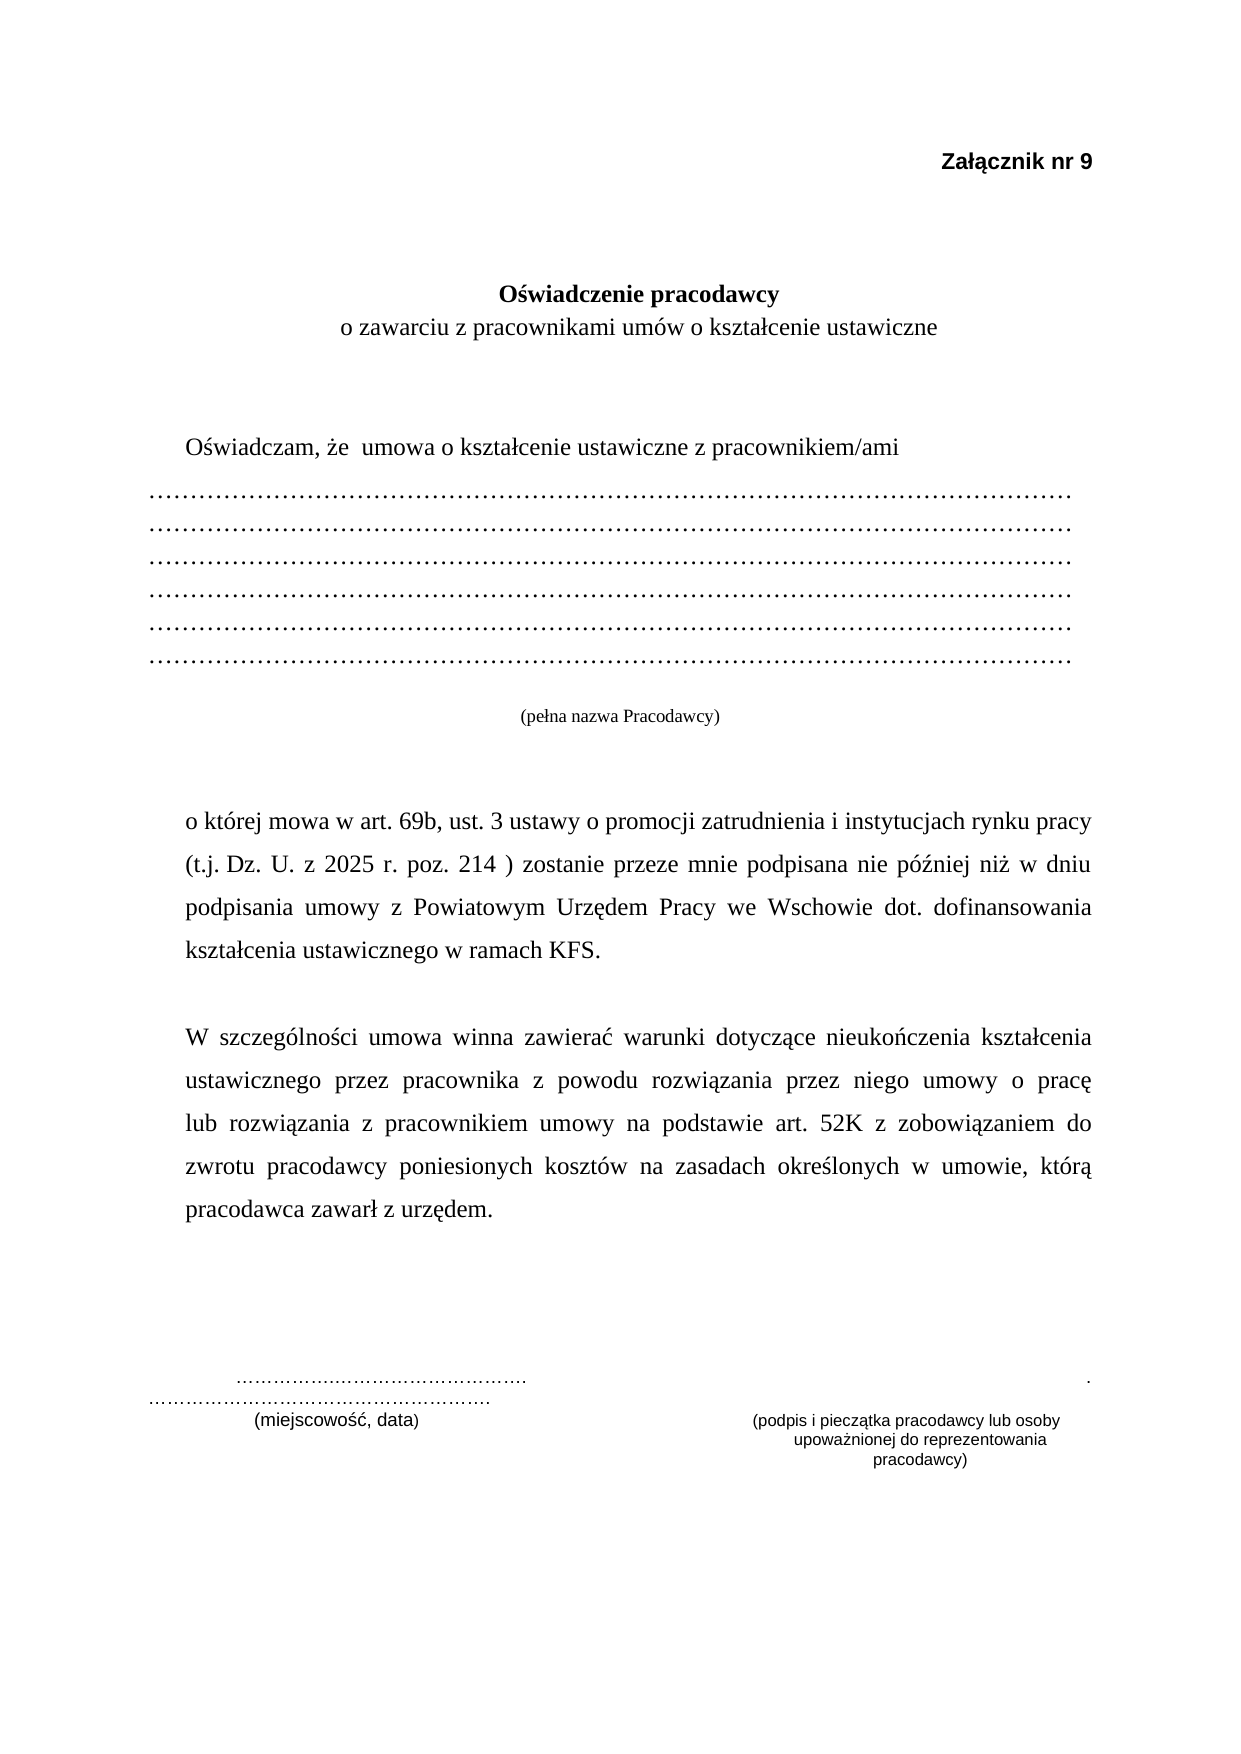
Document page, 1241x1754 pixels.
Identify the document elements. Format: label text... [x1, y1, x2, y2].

text Oświadczam, że umowa o kształcenie ustawiczne z pracownikiem/ami [185, 432, 1093, 460]
text (pełna nazwa Pracodawcy) [148, 705, 1093, 727]
text W szczególności umowa winna zawierać warunki dotyczące nieukończenia kształcenia ustawicznego przez pracownika z powodu rozwiązania przez niego umowy o pracę lub rozwiązania z pracownikiem umowy na podstawie art. 52K z zobowiązaniem do zwrotu pracodawcy poniesionych kosztów na zasadach określonych w umowie, którą pracodawca zawarł z urzędem. [185, 1022, 1093, 1223]
text ……………………………………………………………………………………………………………………………………………………………………………………………………………………………………………………………………………………………………………………………………………………………………………………………………………………………………………………………………………………………………………………………………………………………………………………………………………… [148, 475, 1093, 669]
text (miejscowość, data) (podpis i pieczątka pracodawcy lub osoby [221, 1409, 1093, 1430]
text …………….…………………………. .………………………………………………. [148, 1366, 1093, 1409]
text Załącznik nr 9 [185, 148, 1093, 174]
text Oświadczenie pracodawcy [185, 279, 1093, 308]
text upoważnionej do reprezentowania pracodawcy) [748, 1430, 1093, 1468]
text o której mowa w art. 69b, ust. 3 ustawy o promocji zatrudnienia i instytucjach rynku pracy (t.j. Dz. U. z 2025 r. poz. 214 ) zostanie przeze mnie podpisana nie później niż w dniu podpisania umowy z Powiatowym Urzędem Pracy we Wschowie dot. dofinansowania kształcenia ustawicznego w ramach KFS. [185, 806, 1093, 964]
text o zawarciu z pracownikami umów o kształcenie ustawiczne [185, 312, 1093, 341]
